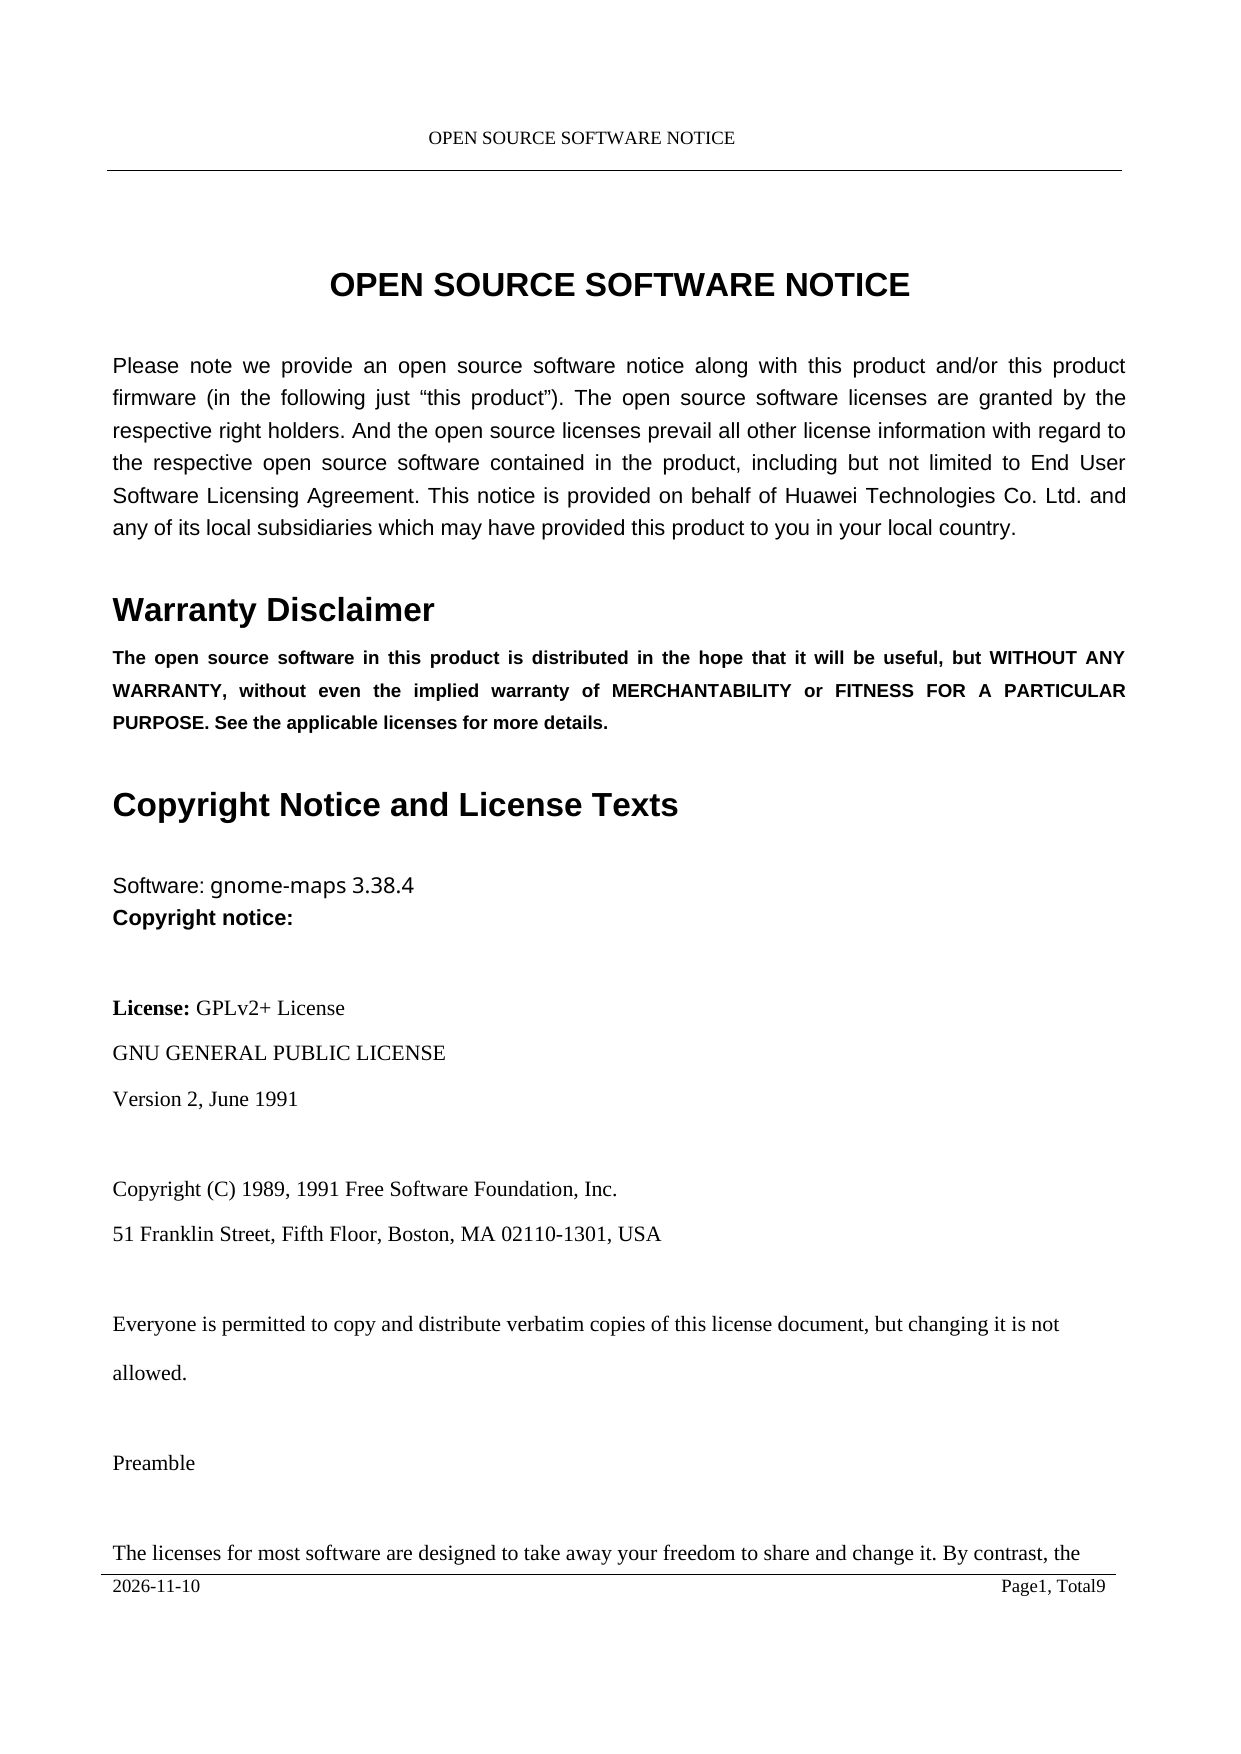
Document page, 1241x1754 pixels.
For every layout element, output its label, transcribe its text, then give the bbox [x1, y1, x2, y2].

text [112, 1537, 1128, 1569]
text GNU GENERAL PUBLIC LICENSE [112, 1037, 1128, 1069]
text Software: gnome-maps 3.38.4 [112, 869, 1128, 901]
text License: GPLv2+ License [112, 992, 1128, 1024]
text 51 Franklin Street, Fifth Floor, Boston, MA 02110-1301, USA [112, 1217, 1128, 1250]
text OPEN SOURCE SOFTWARE NOTICE [112, 251, 1128, 316]
text Copyright (C) 1989, 1991 Free Software Foundation, Inc. [112, 1172, 1128, 1204]
text Copyright notice: [112, 901, 1128, 934]
text Please note we provide an open source software notice along with this product and/or this product firmware (in the following just “this product”). The open source software licenses are granted by the respective right holders. And the open source licenses prevail all other license information with regard to the respective open source software contained in the product, including but not limited to End User Software Licensing Agreement. This notice is provided on behalf of Huawei Technologies Co. Ltd. and any of its local subsidiaries which may have provided this product to you in your local country. [112, 349, 1128, 544]
text Version 2, June 1991 [112, 1082, 1128, 1114]
text Warranty Disclaimer [112, 576, 1128, 641]
text Everyone is permitted to copy and distribute verbatim copies of this license document, but changing it is not allowed. [112, 1307, 1128, 1389]
text The open source software in this product is distributed in the hope that it will be useful, but WITHOUT ANY WARRANTY, without even the implied warranty of MERCHANTABILITY or FITNESS FOR A PARTICULAR PURPOSE. See the applicable licenses for more details. [112, 641, 1128, 739]
text Preamble [112, 1446, 1128, 1479]
text Copyright Notice and License Texts [112, 771, 1128, 836]
